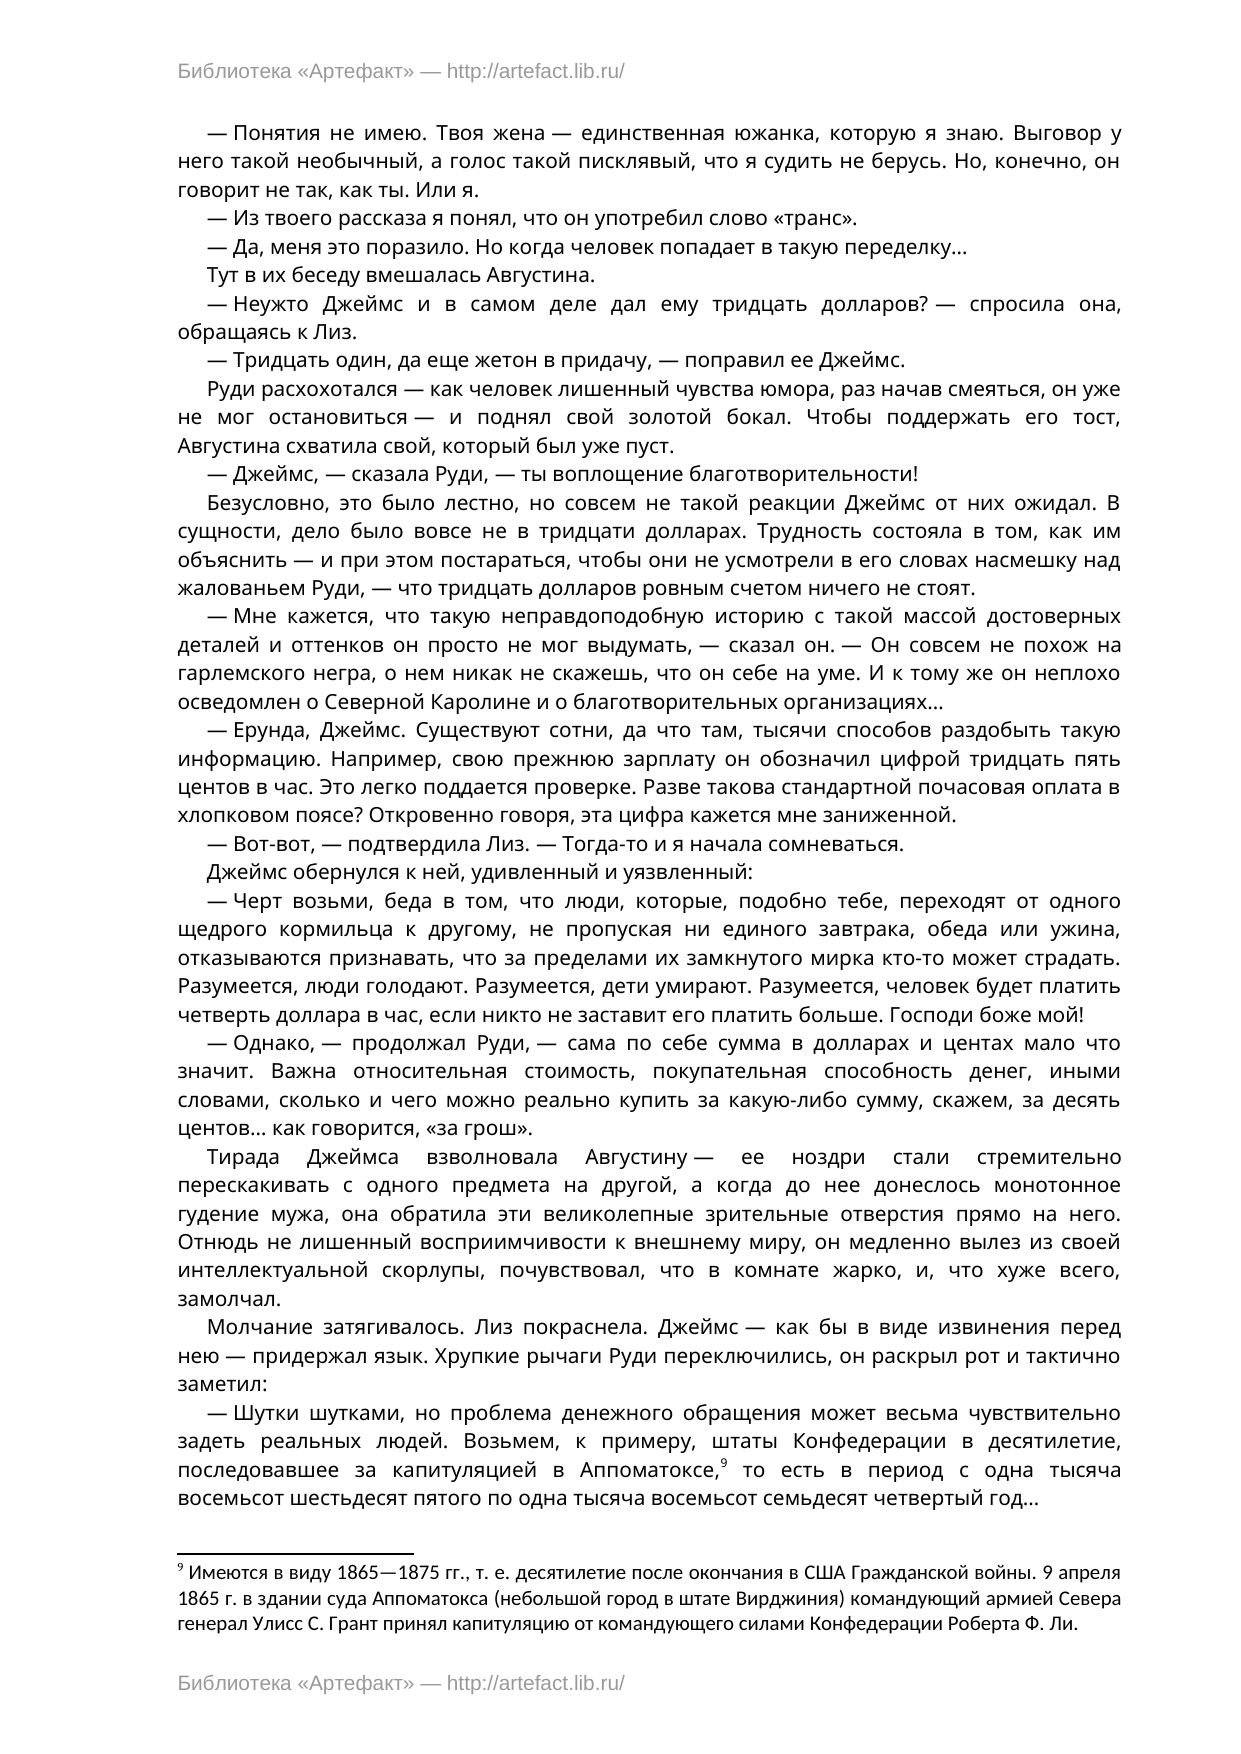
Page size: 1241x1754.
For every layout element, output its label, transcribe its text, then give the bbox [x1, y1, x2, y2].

text — Черт возьми, беда в том, что люди, которые, подобно тебе, переходят от одного щедрого кормильца к другому, не пропуская ни единого завтрака, обеда или ужина, отказываются признавать, что за пределами их замкнутого мирка кто-то может страдать. Разумеется, люди голодают. Разумеется, дети умирают. Разумеется, человек будет платить четверть доллара в час, если никто не заставит его платить больше. Господи боже мой! [177, 886, 1122, 1028]
text Молчание затягивалось. Лиз покраснела. Джеймс — как бы в виде извинения перед нею — придержал язык. Хрупкие рычаги Руди переключились, он раскрыл рот и тактично заметил: [177, 1312, 1122, 1398]
text — Да, меня это поразило. Но когда человек попадает в такую переделку… [177, 232, 1122, 260]
text — Ерунда, Джеймс. Существуют сотни, да что там, тысячи способов раздобыть такую информацию. Например, свою прежнюю зарплату он обозначил цифрой тридцать пять центов в час. Это легко поддается проверке. Разве такова стандартной почасовая оплата в хлопковом поясе? Откровенно говоря, эта цифра кажется мне заниженной. [177, 715, 1122, 829]
text — Мне кажется, что такую неправдоподобную историю с такой массой достоверных деталей и оттенков он просто не мог выдумать, — сказал он. — Он совсем не похож на гарлемского негра, о нем никак не скажешь, что он себе на уме. И к тому же он неплохо осведомлен о Северной Каролине и о благотворительных организациях… [177, 602, 1122, 715]
text Безусловно, это было лестно, но совсем не такой реакции Джеймс от них ожидал. В сущности, дело было вовсе не в тридцати долларах. Трудность состояла в том, как им объяснить — и при этом постараться, чтобы они не усмотрели в его словах насмешку над жалованьем Руди, — что тридцать долларов ровным счетом ничего не стоят. [177, 488, 1122, 602]
text Джеймс обернулся к ней, удивленный и уязвленный: [177, 857, 1122, 886]
text — Джеймс, — сказала Руди, — ты воплощение благотворительности! [177, 459, 1122, 488]
text — Однако, — продолжал Руди, — сама по себе сумма в долларах и центах мало что значит. Важна относительная стоимость, покупательная способность денег, иными словами, сколько и чего можно реально купить за какую-либо сумму, скажем, за десять центов… как говорится, «за грош». [177, 1028, 1122, 1142]
text Тут в их беседу вмешалась Августина. [177, 260, 1122, 289]
text — Вот-вот, — подтвердила Лиз. — Тогда-то и я начала сомневаться. [177, 829, 1122, 857]
text — Понятия не имею. Твоя жена — единственная южанка, которую я знаю. Выговор у него такой необычный, а голос такой писклявый, что я судить не берусь. Но, конечно, он говорит не так, как ты. Или я. [177, 118, 1122, 203]
text Руди расхохотался — как человек лишенный чувства юмора, раз начав смеяться, он уже не мог остановиться — и поднял свой золотой бокал. Чтобы поддержать его тост, Августина схватила свой, который был уже пуст. [177, 374, 1122, 459]
text Тирада Джеймса взволновала Августину — ее ноздри стали стремительно перескакивать с одного предмета на другой, а когда до нее донеслось монотонное гудение мужа, она обратила эти великолепные зрительные отверстия прямо на него. Отнюдь не лишенный восприимчивости к внешнему миру, он медленно вылез из своей интеллектуальной скорлупы, почувствовал, что в комнате жарко, и, что хуже всего, замолчал. [177, 1142, 1122, 1312]
text — Шутки шутками, но проблема денежного обращения может весьма чувствительно задеть реальных людей. Возьмем, к примеру, штаты Конфедерации в десятилетие, последовавшее за капитуляцией в Аппоматоксе, то есть в период с одна тысяча восемьсот шестьдесят пятого по одна тысяча восемьсот семьдесят четвертый год… [177, 1398, 1122, 1512]
text — Из твоего рассказа я понял, что он употребил слово «транс». [177, 203, 1122, 232]
text — Неужто Джеймс и в самом деле дал ему тридцать долларов? — спросила она, обращаясь к Лиз. [177, 289, 1122, 346]
text — Тридцать один, да еще жетон в придачу, — поправил ее Джеймс. [177, 346, 1122, 374]
